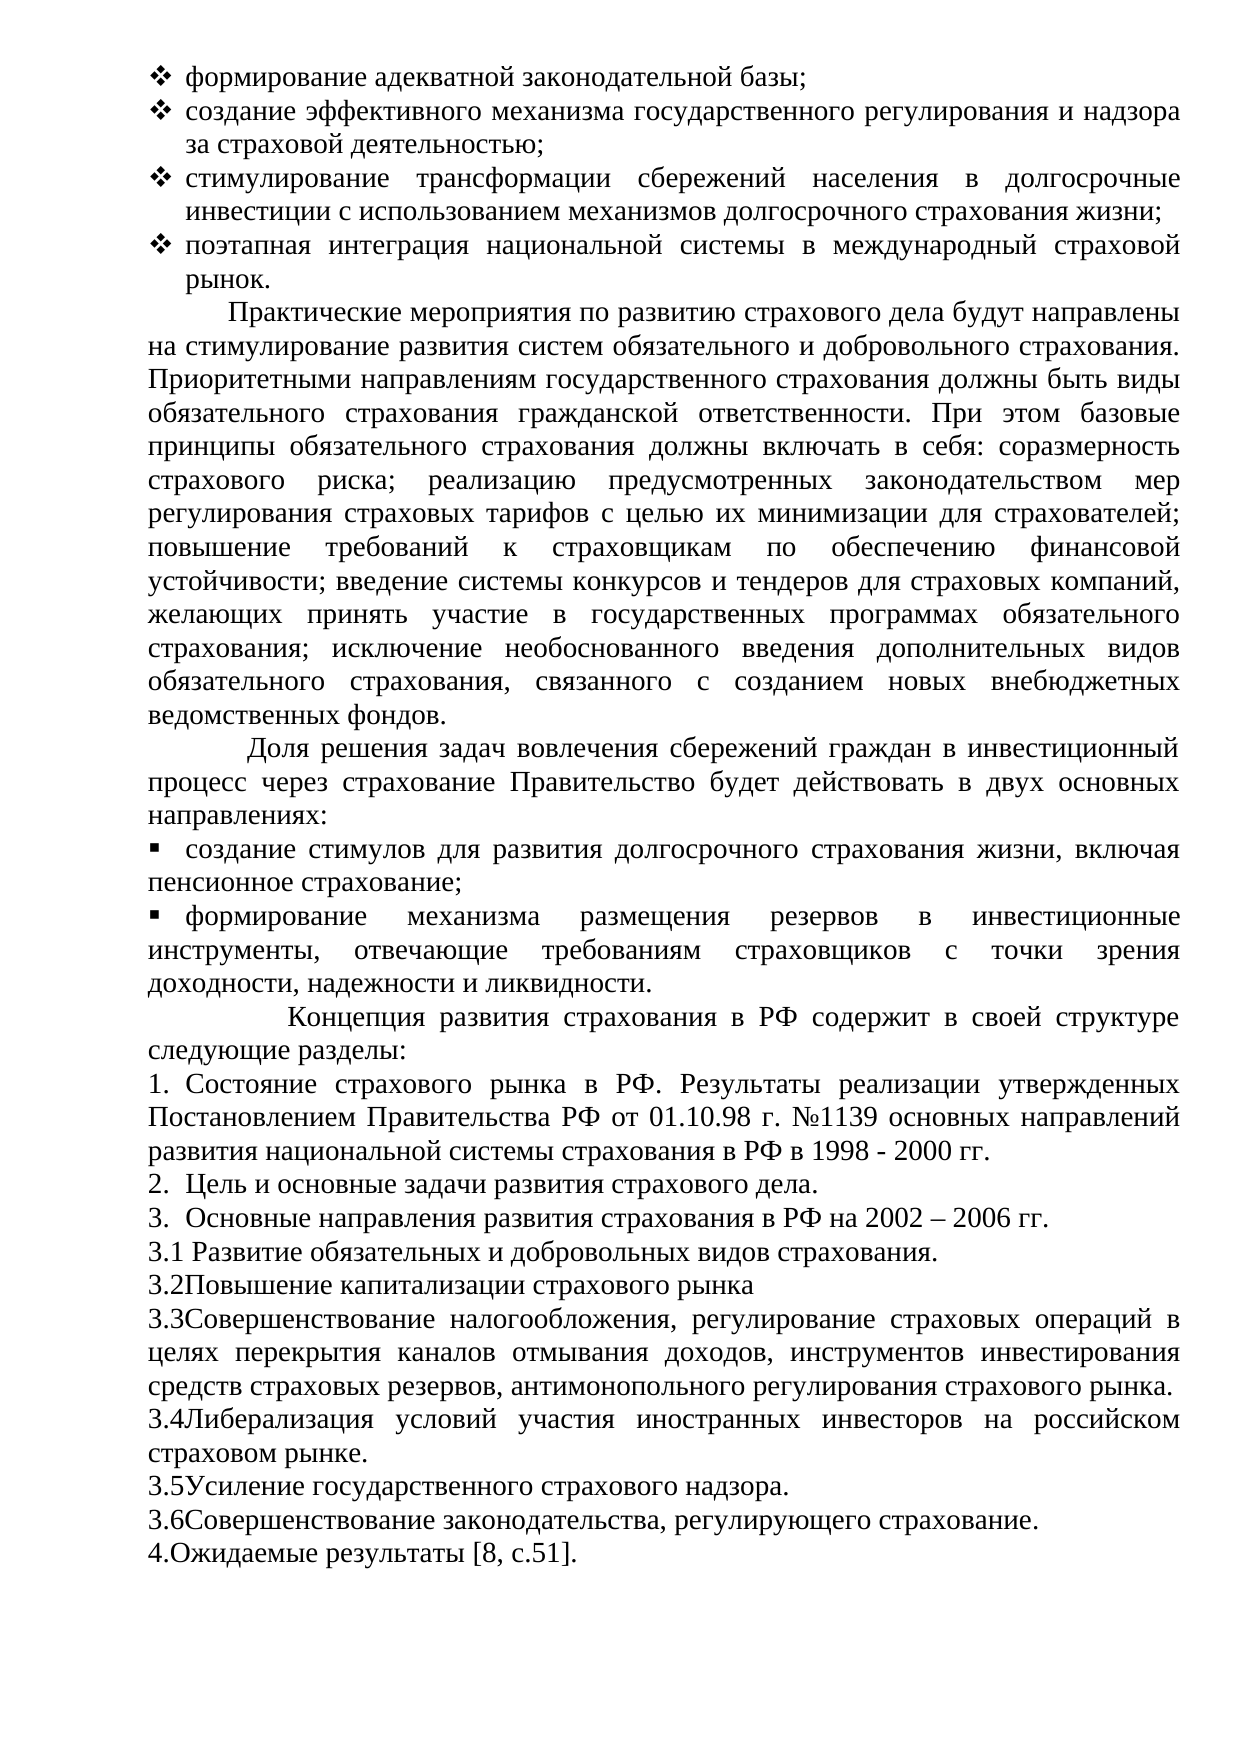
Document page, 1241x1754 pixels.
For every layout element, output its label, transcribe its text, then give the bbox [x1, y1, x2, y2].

list создание стимулов для развития долгосрочного страхования жизни, включая пенсионное страхование; [148, 831, 1181, 898]
text 3.4Либерализация условий участия иностранных инвесторов на российском страховом рынке. [148, 1401, 1181, 1468]
list Цель и основные задачи развития страхового дела. [148, 1167, 1181, 1200]
text Практические мероприятия по развитию страхового дела будут направлены на стимулирование развития систем обязательного и добровольного страхования. Приоритетными направлениям государственного страхования должны быть виды обязательного страхования гражданской ответственности. При этом базовые принципы обязательного страхования должны включать в себя: соразмерность страхового риска; реализацию предусмотренных законодательством мер регулирования страховых тарифов с целью их минимизации для страхователей; повышение требований к страховщикам по обеспечению финансовой устойчивости; введение системы конкурсов и тендеров для страховых компаний, желающих принять участие в государственных программах обязательного страхования; исключение необоснованного введения дополнительных видов обязательного страхования, связанного с созданием новых внебюджетных ведомственных фондов. [148, 294, 1181, 730]
list формирование механизма размещения резервов в инвестиционные инструменты, отвечающие требованиям страховщиков с точки зрения доходности, надежности и ликвидности. [148, 898, 1181, 999]
list стимулирование трансформации сбережений населения в долгосрочные инвестиции с использованием механизмов долгосрочного страхования жизни; [148, 160, 1181, 227]
list формирование адекватной законодательной базы; [148, 59, 1181, 93]
text 3.1 Развитие обязательных и добровольных видов страхования. [148, 1234, 1181, 1267]
list Состояние страхового рынка в РФ. Результаты реализации утвержденных Постановлением Правительства РФ от 01.10.98 г. №1139 основных направлений развития национальной системы страхования в РФ в 1998 - 2000 гг. [148, 1066, 1181, 1167]
list Основные направления развития страхования в РФ на 2002 – 2006 гг. [148, 1200, 1181, 1234]
text Концепция развития страхования в РФ содержит в своей структуре следующие разделы: [148, 999, 1181, 1066]
text 3.3Совершенствование налогообложения, регулирование страховых операций в целях перекрытия каналов отмывания доходов, инструментов инвестирования средств страховых резервов, антимонопольного регулирования страхового рынка. [148, 1301, 1181, 1401]
text 3.2Повышение капитализации страхового рынка [148, 1267, 1181, 1301]
text 3.6Совершенствование законодательства, регулирующего страхование. [148, 1502, 1181, 1536]
list создание эффективного механизма государственного регулирования и надзора за страховой деятельностью; [148, 93, 1181, 160]
text Доля решения задач вовлечения сбережений граждан в инвестиционный процесс через страхование Правительство будет действовать в двух основных направлениях: [148, 730, 1181, 831]
list поэтапная интеграция национальной системы в международный страховой рынок. [148, 227, 1181, 294]
text 3.5Усиление государственного страхового надзора. [148, 1468, 1181, 1502]
text 4.Ожидаемые результаты [8, с.51]. [148, 1536, 1181, 1569]
